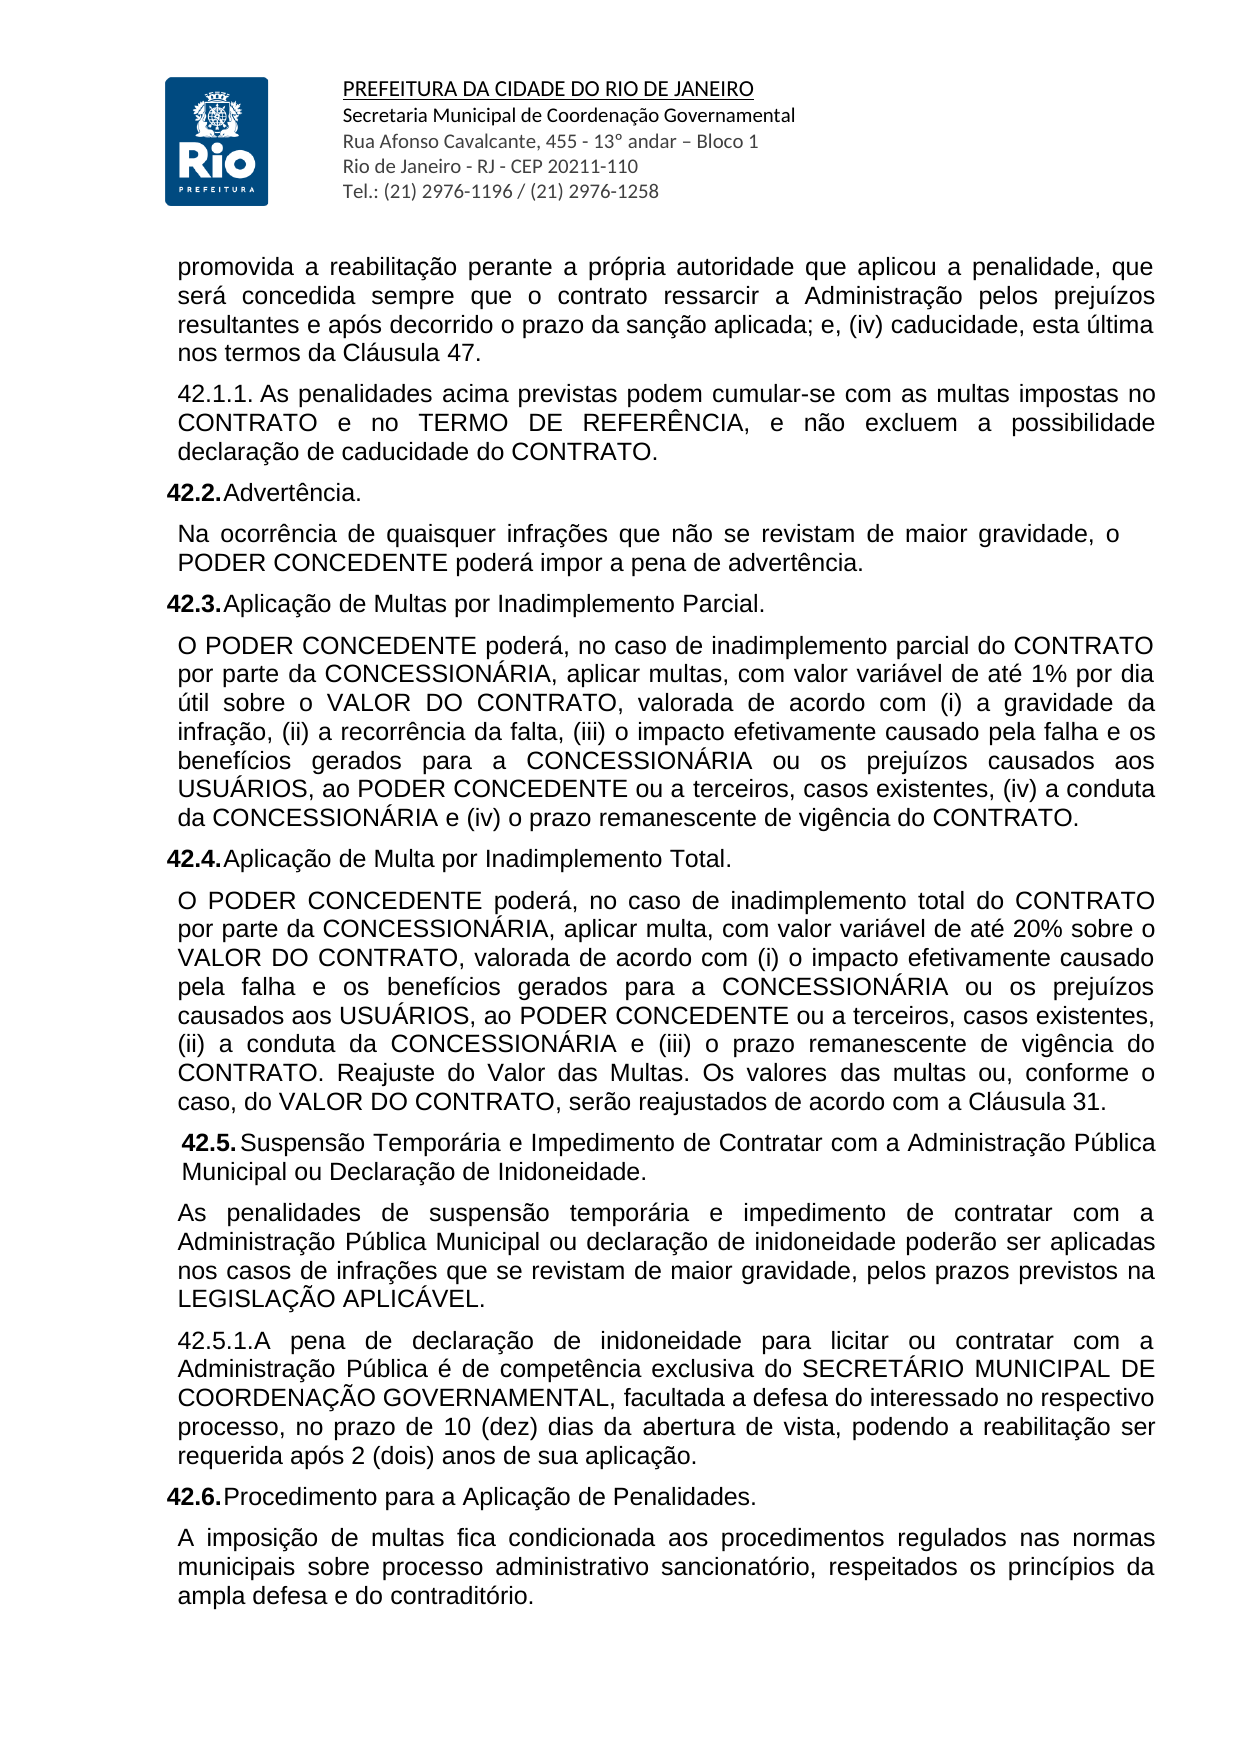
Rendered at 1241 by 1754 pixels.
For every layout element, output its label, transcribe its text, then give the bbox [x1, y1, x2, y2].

list Advertência. [167, 478, 1156, 507]
list Aplicação de Multa por Inadimplemento Total. [167, 844, 1156, 873]
text promovida a reabilitação perante a própria autoridade que aplicou a penalidade, que será concedida sempre que o contrato ressarcir a Administração pelos prejuízos resultantes e após decorrido o prazo da sanção aplicada; e, (iv) caducidade, esta última nos termos da Cláusula 47. [177, 252, 1156, 367]
text A imposição de multas fica condicionada aos procedimentos regulados nas normas municipais sobre processo administrativo sancionatório, respeitados os princípios da ampla defesa e do contraditório. [177, 1523, 1156, 1609]
text O PODER CONCEDENTE poderá, no caso de inadimplemento parcial do CONTRATO por parte da CONCESSIONÁRIA, aplicar multas, com valor variável de até 1% por dia útil sobre o VALOR DO CONTRATO, valorada de acordo com (i) a gravidade da infração, (ii) a recorrência da falta, (iii) o impacto efetivamente causado pela falha e os benefícios gerados para a CONCESSIONÁRIA ou os prejuízos causados aos USUÁRIOS, ao PODER CONCEDENTE ou a terceiros, casos existentes, (iv) a conduta da CONCESSIONÁRIA e (iv) o prazo remanescente de vigência do CONTRATO. [177, 631, 1156, 832]
text As penalidades de suspensão temporária e impedimento de contratar com a Administração Pública Municipal ou declaração de inidoneidade poderão ser aplicadas nos casos de infrações que se revistam de maior gravidade, pelos prazos previstos na LEGISLAÇÃO APLICÁVEL. [177, 1198, 1156, 1313]
text Na ocorrência de quaisquer infrações que não se revistam de maior gravidade, o PODER CONCEDENTE poderá impor a pena de advertência. [177, 519, 1156, 577]
list Procedimento para a Aplicação de Penalidades. [167, 1482, 1156, 1511]
list Aplicação de Multas por Inadimplemento Parcial. [167, 589, 1156, 618]
list A pena de declaração de inidoneidade para licitar ou contratar com a Administração Pública é de competência exclusiva do SECRETÁRIO MUNICIPAL DE COORDENAÇÃO GOVERNAMENTAL, facultada a defesa do interessado no respectivo processo, no prazo de 10 (dez) dias da abertura de vista, podendo a reabilitação ser requerida após 2 (dois) anos de sua aplicação. [177, 1326, 1156, 1469]
picture [165, 77, 269, 206]
list Suspensão Temporária e Impedimento de Contratar com a Administração Pública Municipal ou Declaração de Inidoneidade. [181, 1128, 1156, 1186]
text O PODER CONCEDENTE poderá, no caso de inadimplemento total do CONTRATO por parte da CONCESSIONÁRIA, aplicar multa, com valor variável de até 20% sobre o VALOR DO CONTRATO, valorada de acordo com (i) o impacto efetivamente causado pela falha e os benefícios gerados para a CONCESSIONÁRIA ou os prejuízos causados aos USUÁRIOS, ao PODER CONCEDENTE ou a terceiros, casos existentes, (ii) a conduta da CONCESSIONÁRIA e (iii) o prazo remanescente de vigência do CONTRATO. Reajuste do Valor das Multas. Os valores das multas ou, conforme o caso, do VALOR DO CONTRATO, serão reajustados de acordo com a Cláusula 31. [177, 886, 1156, 1116]
list As penalidades acima previstas podem cumular-se com as multas impostas no CONTRATO e no TERMO DE REFERÊNCIA, e não excluem a possibilidade declaração de caducidade do CONTRATO. [177, 379, 1156, 466]
